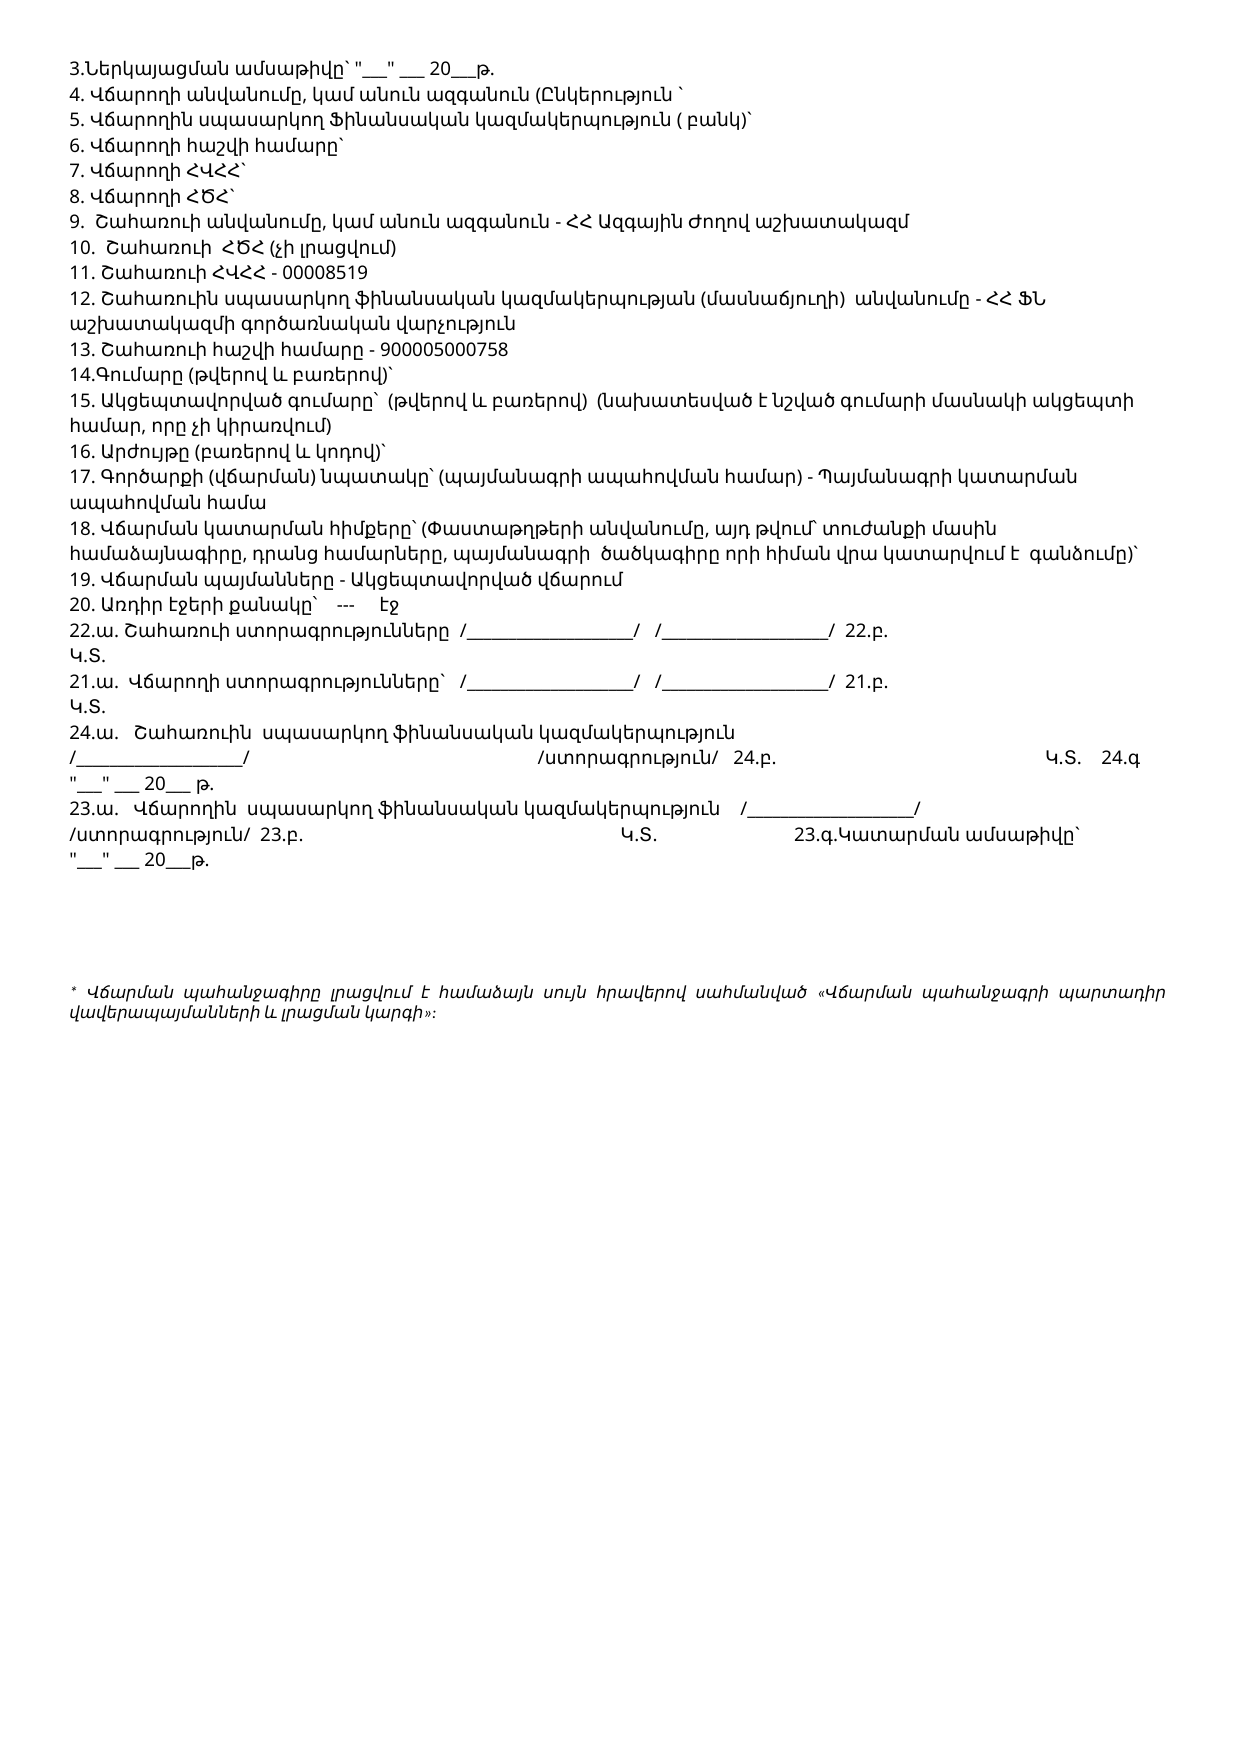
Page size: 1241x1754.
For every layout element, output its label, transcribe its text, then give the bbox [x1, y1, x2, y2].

text * Վճարման պահանջագիրը լրացվում է համաձայն սույն հրավերով սահմանված «Վճարման պահանջագրի պարտադիր վավերապայմանների և լրացման կարգի»: [69, 982, 1167, 1023]
